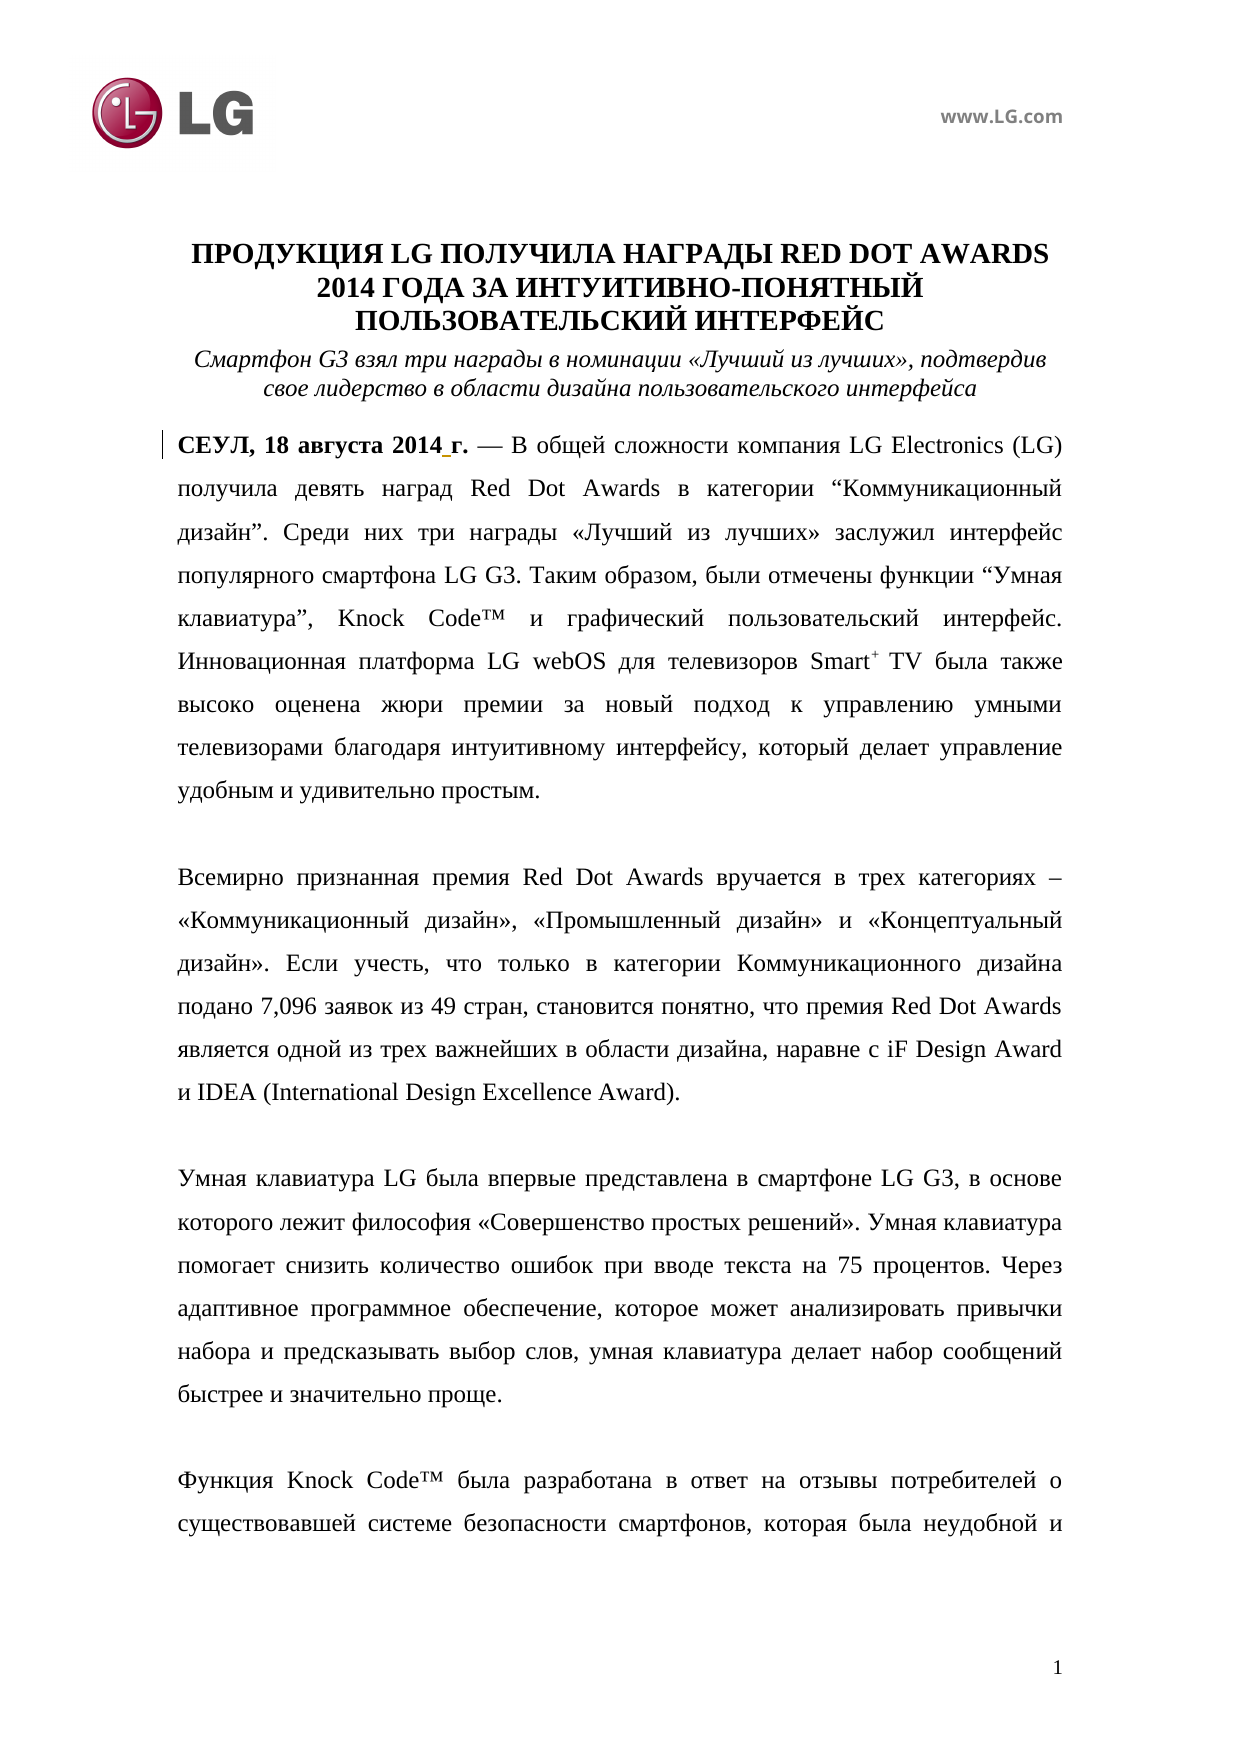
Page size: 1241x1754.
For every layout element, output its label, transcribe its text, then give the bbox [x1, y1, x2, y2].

text Умная клавиатура LG была впервые представлена в смартфоне LG G3, в основе которого лежит философия «Совершенство простых решений». Умная клавиатура помогает снизить количество ошибок при вводе текста на 75 процентов. Через адаптивное программное обеспечение, которое может анализировать привычки набора и предсказывать выбор слов, умная клавиатура делает набор сообщений быстрее и значительно проще. [177, 1163, 1063, 1408]
text СЕУЛ, 18 августа 2014г. — В общей сложности компания LG Electronics (LG) получила девять наград Red Dot Awards в категории “Коммуникационный дизайн”. Среди них три награды «Лучший из лучших» заслужил интерфейс популярного смартфона LG G3. Таким образом, были отмечены функции “Умная клавиатура”, Knock Code™ и графический пользовательский интерфейс. Инновационная платформа LG webOS для телевизоров Smart+ TV была также высоко оценена жюри премии за новый подход к управлению умными телевизорами благодаря интуитивному интерфейсу, который делает управление удобным и удивительно простым. [177, 430, 1063, 804]
text Смартфон G3 взял три награды в номинации «Лучший из лучших», подтвердив свое лидерство в области дизайна пользовательского интерфейса [177, 344, 1063, 402]
picture [69, 55, 276, 172]
text ПРОДУКЦИЯ LG ПОЛУЧИЛА НАГРАДЫ RED DOT AWARDS 2014 ГОДА ЗА ИНТУИТИВНО-ПОНЯТНЫЙ ПОЛЬЗОВАТЕЛЬСКИЙ ИНТЕРФЕЙС [177, 236, 1063, 337]
text Всемирно признанная премия Red Dot Awards вручается в трех категориях – «Коммуникационный дизайн», «Промышленный дизайн» и «Концептуальный дизайн». Если учесть, что только в категории Коммуникационного дизайна подано 7,096 заявок из 49 стран, становится понятно, что премия Red Dot Awards является одной из трех важнейших в области дизайна, наравне с iF Design Award и IDEA (International Design Excellence Award). [177, 862, 1063, 1106]
